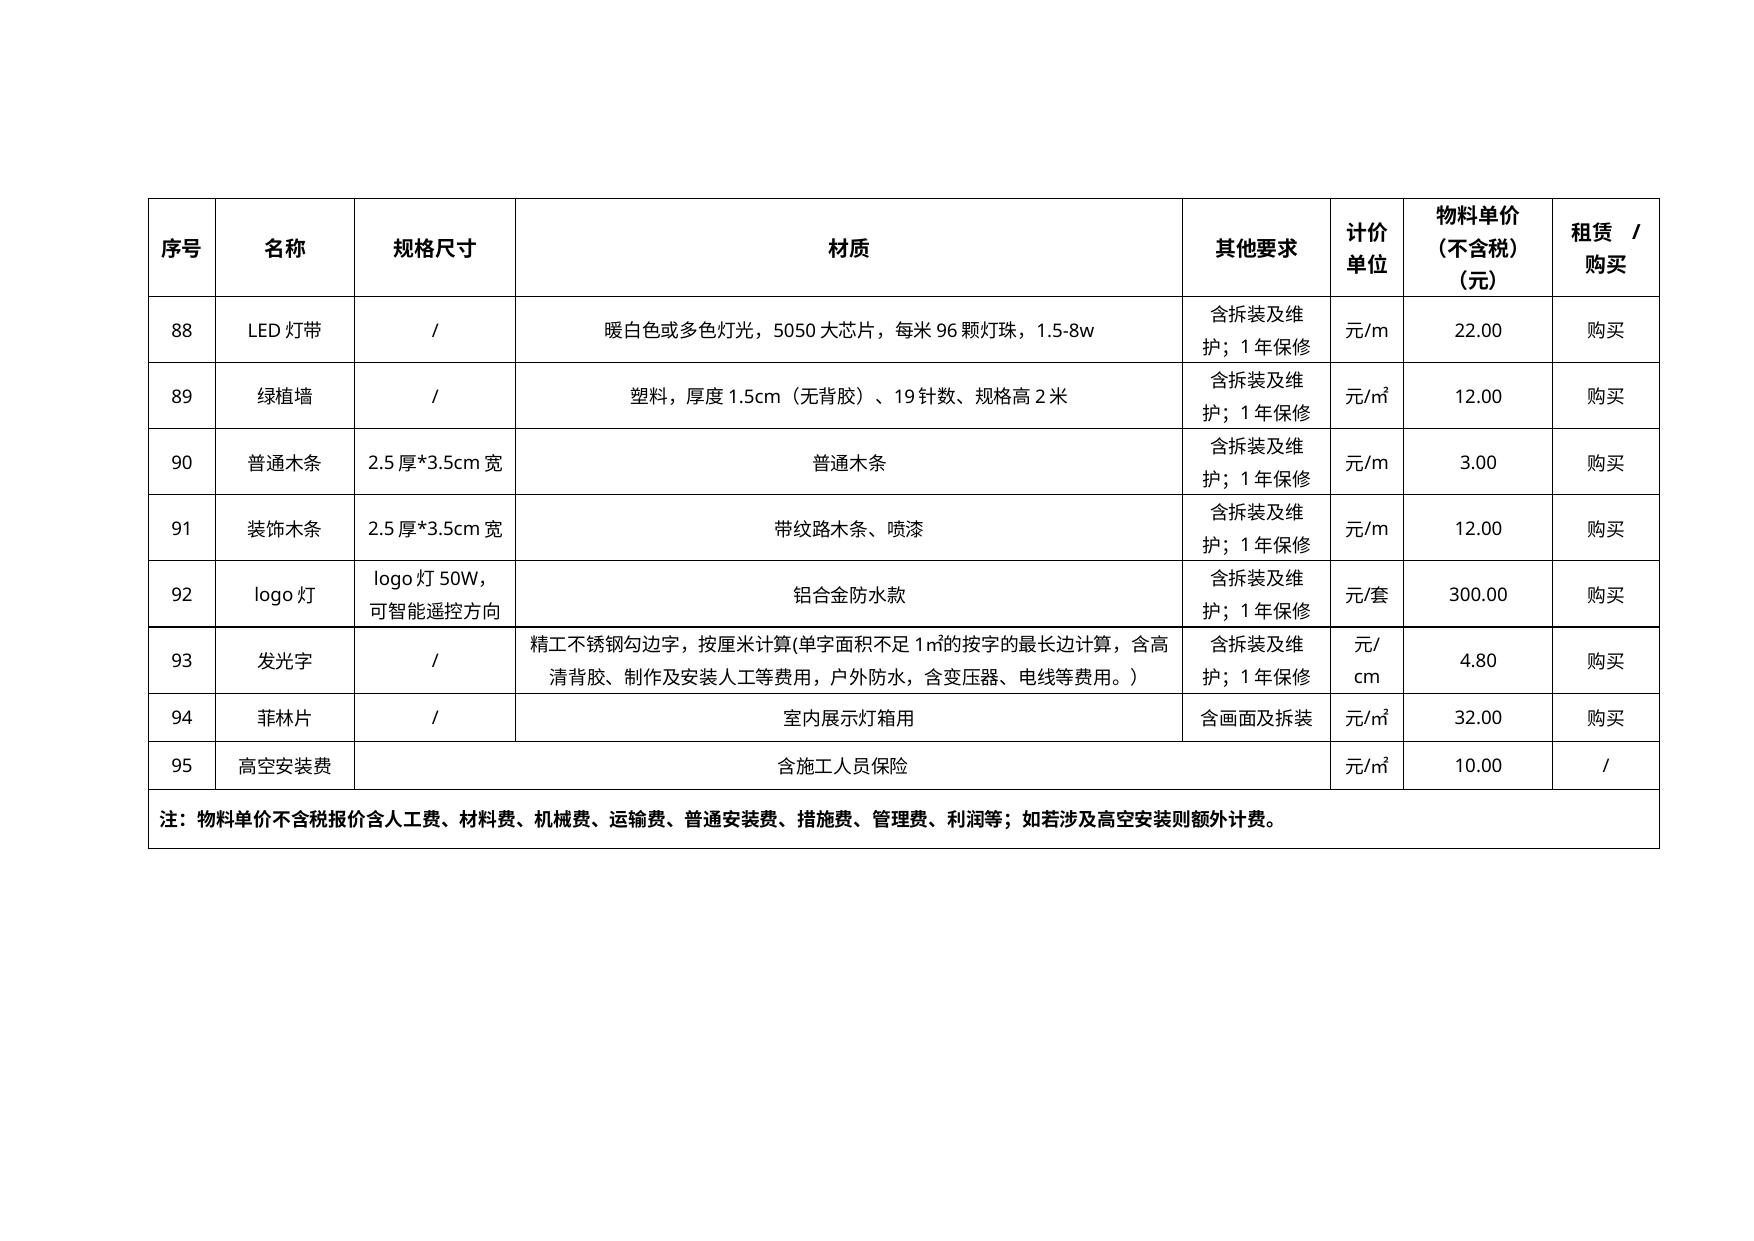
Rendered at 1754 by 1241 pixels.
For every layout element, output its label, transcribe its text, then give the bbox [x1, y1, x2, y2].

table_header 名称 [216, 199, 354, 296]
table_cell 90 [149, 429, 215, 494]
table_cell 含拆装及维护；1年保修 [1183, 561, 1330, 626]
table_cell 22.00 [1404, 297, 1552, 362]
table_cell 购买 [1553, 429, 1659, 494]
table_cell 购买 [1553, 495, 1659, 560]
table_cell 购买 [1553, 694, 1659, 741]
table_cell 89 [149, 363, 215, 428]
table_header 租赁 /购买 [1553, 199, 1659, 296]
table_cell LED灯带 [216, 297, 354, 362]
table_cell 含拆装及维护；1年保修 [1183, 297, 1330, 362]
table_cell 含拆装及维护；1年保修 [1183, 628, 1330, 692]
table_cell 元/cm [1331, 628, 1403, 692]
table_cell 发光字 [216, 628, 354, 692]
table_cell 元/m [1331, 297, 1403, 362]
table_cell 菲林片 [216, 694, 354, 741]
table_cell 元/m [1331, 429, 1403, 494]
table_cell 12.00 [1404, 363, 1552, 428]
table_cell 32.00 [1404, 694, 1552, 741]
table_cell 购买 [1553, 363, 1659, 428]
table_cell 92 [149, 561, 215, 626]
table_cell / [355, 297, 515, 362]
table_cell 高空安装费 [216, 742, 354, 789]
table_cell 94 [149, 694, 215, 741]
table_cell / [1553, 742, 1659, 789]
table_cell 元/㎡ [1331, 694, 1403, 741]
table_cell 元/m [1331, 495, 1403, 560]
table_cell 带纹路木条、喷漆 [516, 495, 1182, 560]
table_cell 91 [149, 495, 215, 560]
table_header 物料单价 （不含税）（元） [1404, 199, 1552, 296]
table_header 序号 [149, 199, 215, 296]
table_cell 3.00 [1404, 429, 1552, 494]
table_cell / [355, 628, 515, 692]
table_cell 装饰木条 [216, 495, 354, 560]
table_cell 塑料，厚度1.5cm（无背胶）、19针数、规格高2米 [516, 363, 1182, 428]
table_cell 精工不锈钢勾边字，按厘米计算(单字面积不足1㎡的按字的最长边计算，含高清背胶、制作及安装人工等费用，户外防水，含变压器、电线等费用。） [516, 628, 1182, 692]
table_header 材质 [516, 199, 1182, 296]
table_cell 4.80 [1404, 628, 1552, 692]
table_cell 铝合金防水款 [516, 561, 1182, 626]
table_cell / [355, 694, 515, 741]
table_header 规格尺寸 [355, 199, 515, 296]
table_cell / [355, 363, 515, 428]
table_cell 绿植墙 [216, 363, 354, 428]
table_cell 2.5厚*3.5cm宽 [355, 429, 515, 494]
table_cell 含拆装及维护；1年保修 [1183, 495, 1330, 560]
table_cell 元/㎡ [1331, 742, 1403, 789]
table_cell 300.00 [1404, 561, 1552, 626]
table_cell logo灯50W，可智能遥控方向 [355, 561, 515, 626]
table_cell 购买 [1553, 561, 1659, 626]
table_header 计价单位 [1331, 199, 1403, 296]
table_cell 室内展示灯箱用 [516, 694, 1182, 741]
table_cell 购买 [1553, 297, 1659, 362]
table_cell 12.00 [1404, 495, 1552, 560]
table_cell 95 [149, 742, 215, 789]
table_cell 含画面及拆装 [1183, 694, 1330, 741]
table_cell logo灯 [216, 561, 354, 626]
table_cell 88 [149, 297, 215, 362]
table_cell 普通木条 [516, 429, 1182, 494]
table_cell 购买 [1553, 628, 1659, 692]
table_cell 93 [149, 628, 215, 692]
table_cell 含拆装及维护；1年保修 [1183, 429, 1330, 494]
table_cell 暖白色或多色灯光，5050大芯片，每米96颗灯珠，1.5-8w [516, 297, 1182, 362]
table_cell 注：物料单价不含税报价含人工费、材料费、机械费、运输费、普通安装费、措施费、管理费、利润等；如若涉及高空安装则额外计费。 [149, 790, 1659, 848]
table_cell 含拆装及维护；1年保修 [1183, 363, 1330, 428]
table_cell 元/㎡ [1331, 363, 1403, 428]
table_cell 元/套 [1331, 561, 1403, 626]
table_cell 10.00 [1404, 742, 1552, 789]
table_header 其他要求 [1183, 199, 1330, 296]
table_cell 2.5厚*3.5cm宽 [355, 495, 515, 560]
table_cell 含施工人员保险 [355, 742, 1330, 789]
table_cell 普通木条 [216, 429, 354, 494]
